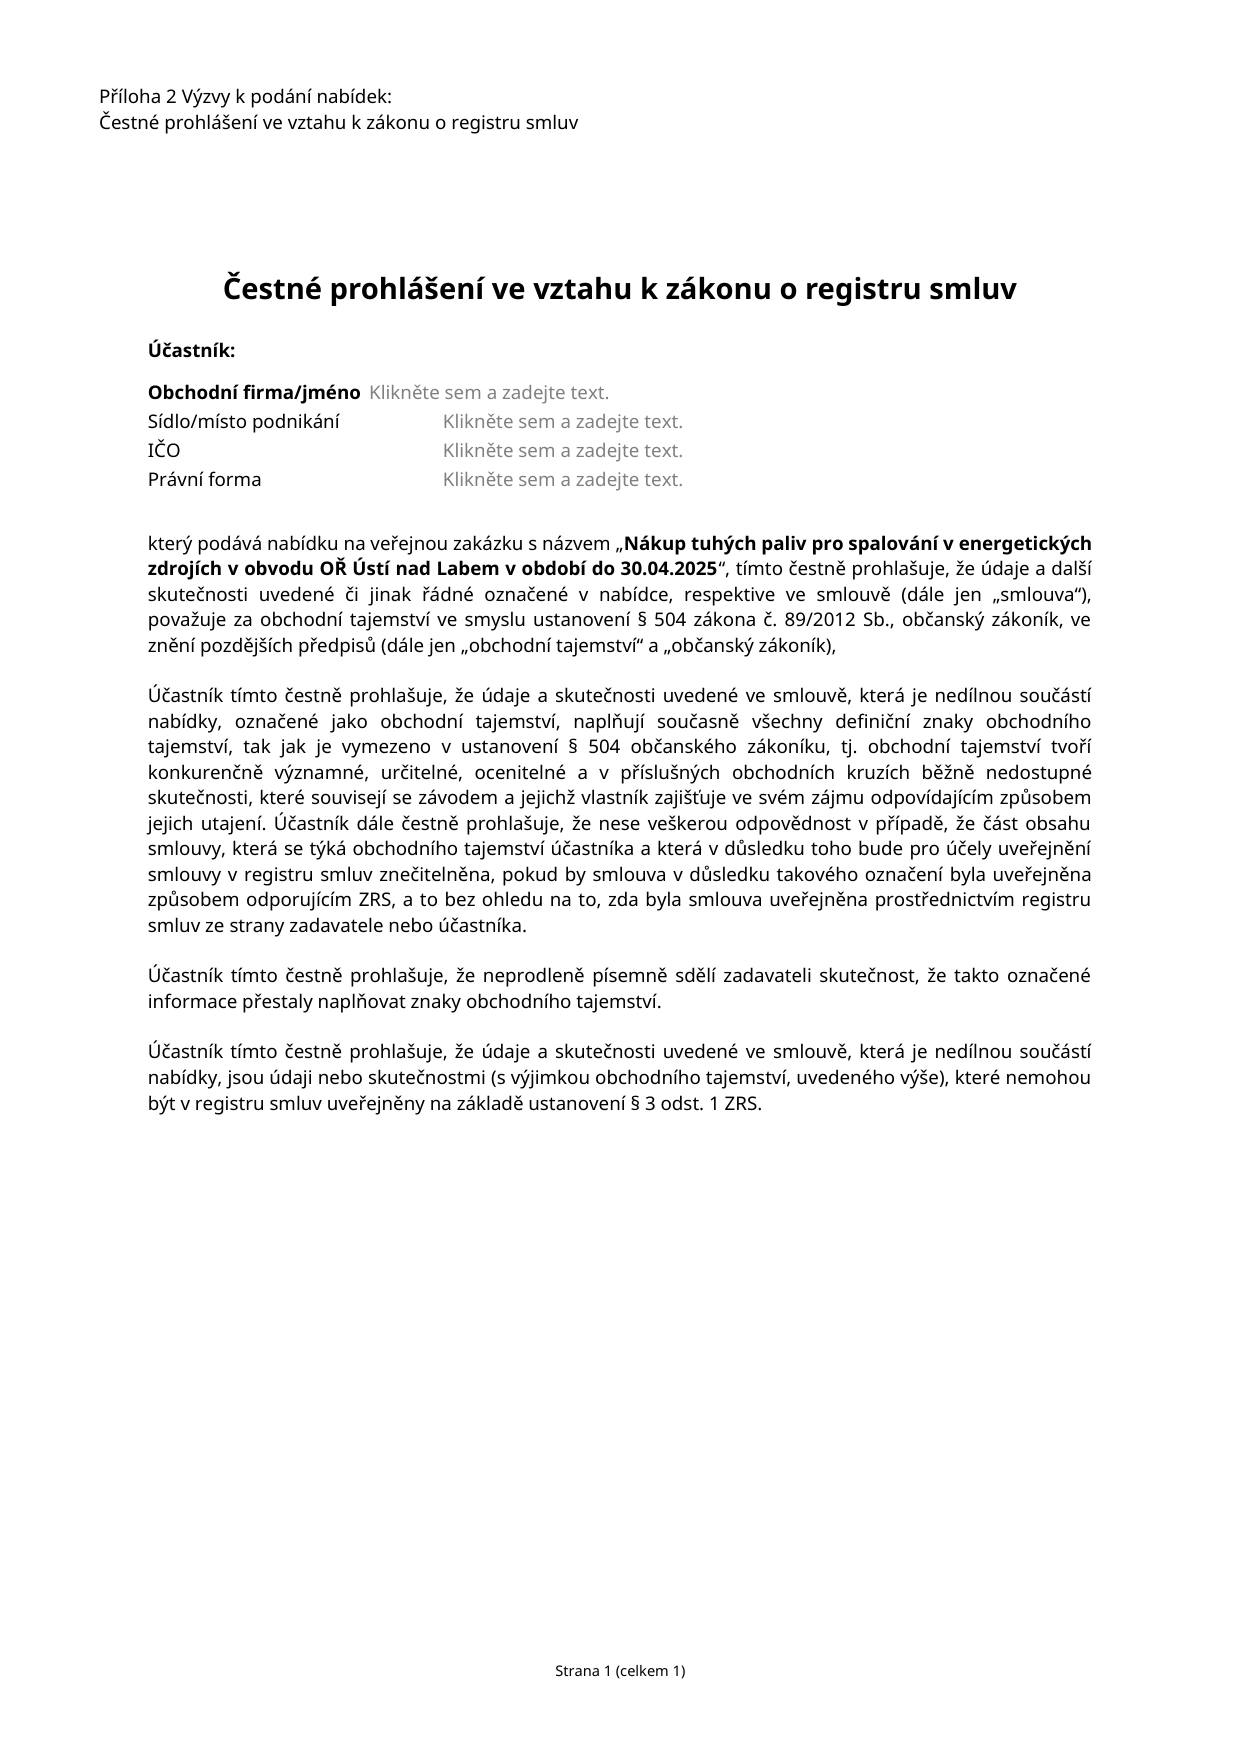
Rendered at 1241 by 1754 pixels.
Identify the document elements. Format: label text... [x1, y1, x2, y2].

text který podává nabídku na veřejnou zakázku s názvem „Nákup tuhých paliv pro spalování v energetických zdrojích v obvodu OŘ Ústí nad Labem v období do 30.04.2025“, tímto čestně prohlašuje, že údaje a další skutečnosti uvedené či jinak řádné označené v nabídce, respektive ve smlouvě (dále jen „smlouva“), považuje za obchodní tajemství ve smyslu ustanovení § 504 zákona č. 89/2012 Sb., občanský zákoník, ve znění pozdějších předpisů (dále jen „obchodní tajemství“ a „občanský zákoník), [148, 530, 1093, 658]
text Právní forma [148, 463, 1093, 492]
text Obchodní firma/jméno [148, 376, 1093, 405]
text IČO [148, 434, 1093, 463]
text Účastník tímto čestně prohlašuje, že údaje a skutečnosti uvedené ve smlouvě, která je nedílnou součástí nabídky, označené jako obchodní tajemství, naplňují současně všechny definiční znaky obchodního tajemství, tak jak je vymezeno v ustanovení § 504 občanského zákoníku, tj. obchodní tajemství tvoří konkurenčně významné, určitelné, ocenitelné a v příslušných obchodních kruzích běžně nedostupné skutečnosti, které souvisejí se závodem a jejichž vlastník zajišťuje ve svém zájmu odpovídajícím způsobem jejich utajení. Účastník dále čestně prohlašuje, že nese veškerou odpovědnost v případě, že část obsahu smlouvy, která se týká obchodního tajemství účastníka a která v důsledku toho bude pro účely uveřejnění smlouvy v registru smluv znečitelněna, pokud by smlouva v důsledku takového označení byla uveřejněna způsobem odporujícím ZRS, a to bez ohledu na to, zda byla smlouva uveřejněna prostřednictvím registru smluv ze strany zadavatele nebo účastníka. [148, 683, 1093, 938]
text Účastník: [148, 333, 1093, 364]
text Účastník tímto čestně prohlašuje, že neprodleně písemně sdělí zadavateli skutečnost, že takto označené informace přestaly naplňovat znaky obchodního tajemství. [148, 963, 1093, 1014]
text Účastník tímto čestně prohlašuje, že údaje a skutečnosti uvedené ve smlouvě, která je nedílnou součástí nabídky, jsou údaji nebo skutečnostmi (s výjimkou obchodního tajemství, uvedeného výše), které nemohou být v registru smluv uveřejněny na základě ustanovení § 3 odst. 1 ZRS. [148, 1039, 1093, 1115]
text Sídlo/místo podnikání [148, 405, 1093, 434]
title Čestné prohlášení ve vztahu k zákonu o registru smluv [148, 268, 1093, 308]
